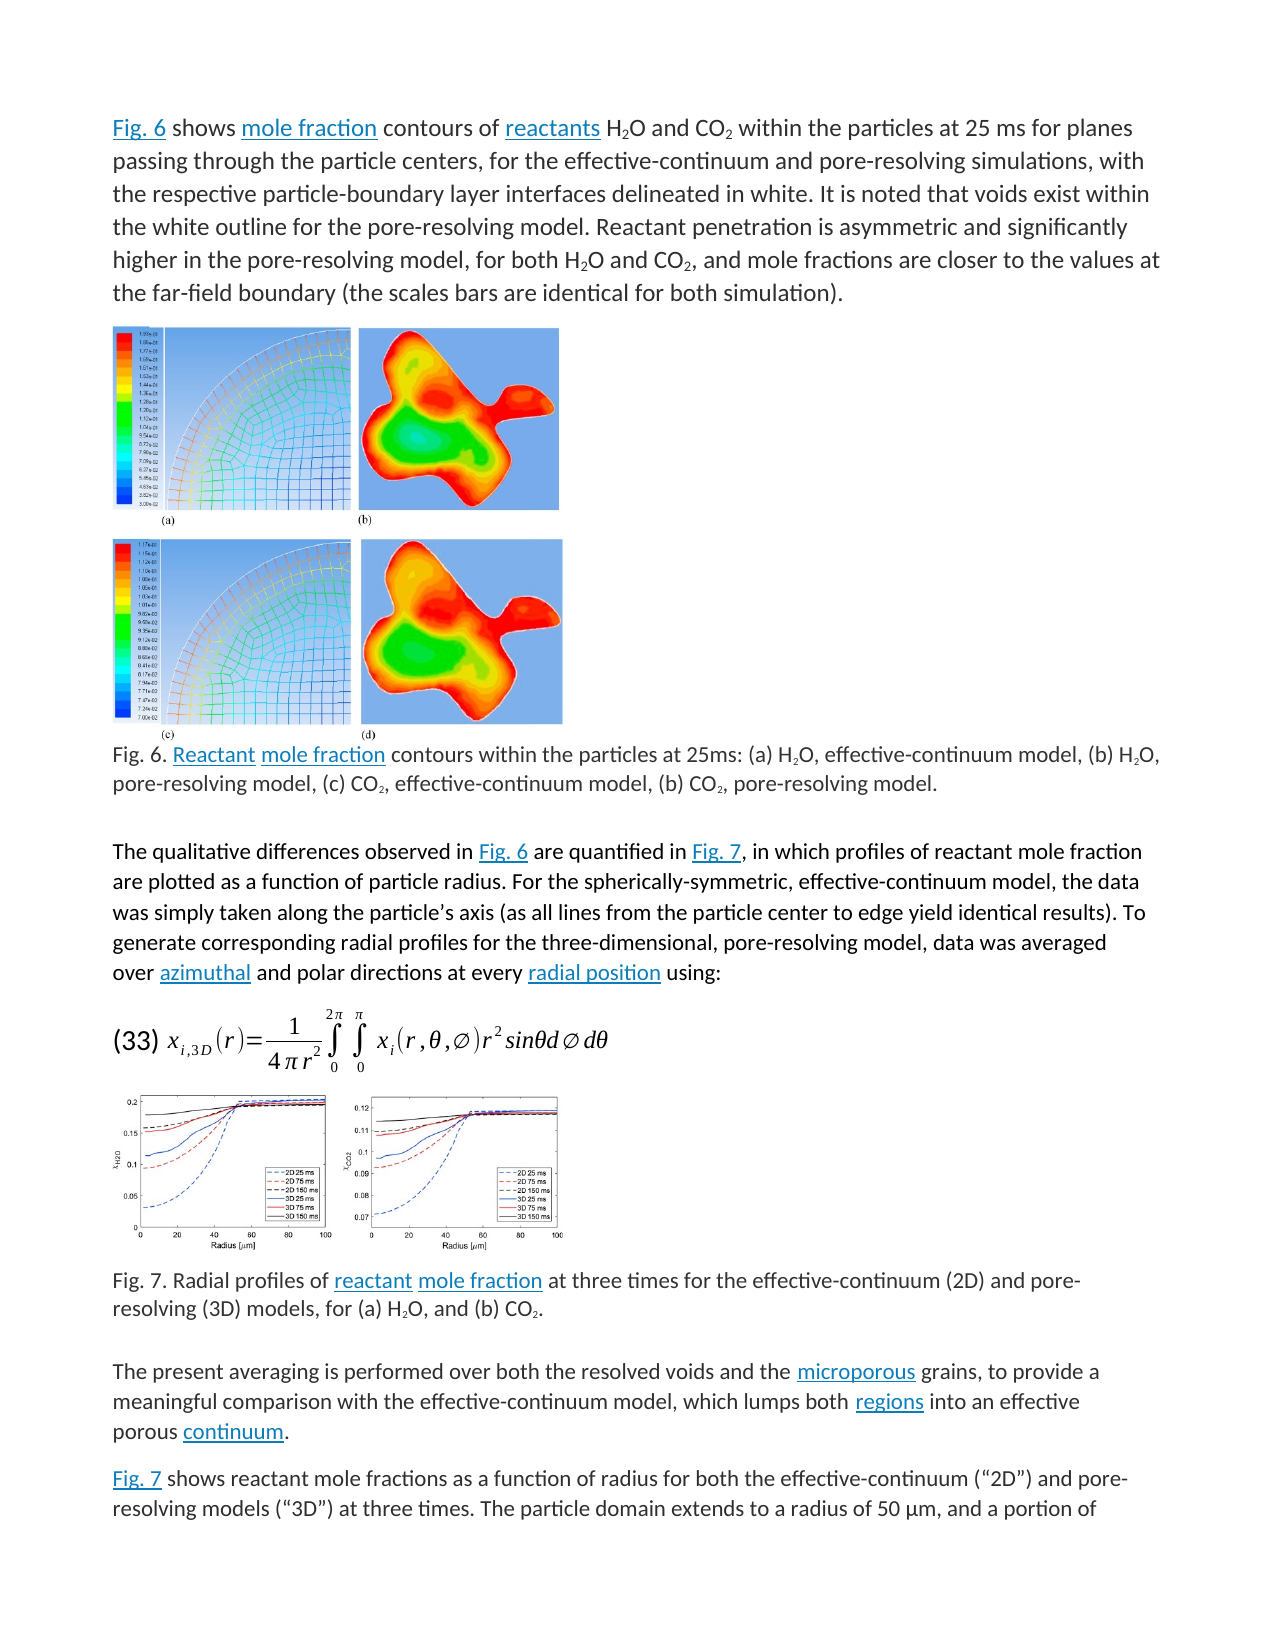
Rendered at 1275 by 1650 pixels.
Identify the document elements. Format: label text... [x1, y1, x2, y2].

text Fig. 7. Radial profiles of reactant mole fraction at three times for the effective-continuum (2D) and pore-resolving (3D) models, for (a) H2O, and (b) CO2. [112, 1266, 1162, 1322]
text Fig. 6 shows mole fraction contours of reactants H2O and CO2 within the particles at 25 ms for planes passing through the particle centers, for the effective-continuum and pore-resolving simulations, with the respective particle-boundary layer interfaces delineated in white. It is noted that voids exist within the white outline for the pore-resolving model. Reactant penetration is asymmetric and significantly higher in the pore-resolving model, for both H2O and CO2, and mole fractions are closer to the values at the far-field boundary (the scales bars are identical for both simulation). [112, 112, 1162, 308]
text The present averaging is performed over both the resolved voids and the microporous grains, to provide a meaningful comparison with the effective-continuum model, which lumps both regions into an effective porous continuum. [112, 1357, 1162, 1445]
picture [112, 1095, 563, 1250]
text Fig. 6. Reactant mole fraction contours within the particles at 25ms: (a) H2O, effective-continuum model, (b) H2O, pore-resolving model, (c) CO2, effective-continuum model, (b) CO2, pore-resolving model. [112, 741, 1162, 797]
text The qualitative differences observed in Fig. 6 are quantified in Fig. 7, in which profiles of reactant mole fraction are plotted as a function of particle radius. For the spherically-symmetric, effective-continuum model, the data was simply taken along the particle’s axis (as all lines from the particle center to edge yield identical results). To generate corresponding radial profiles for the three-dimensional, pore-resolving model, data was averaged over azimuthal and polar directions at every radial position using: [112, 837, 1162, 986]
text (33) [112, 1005, 1162, 1076]
picture [112, 326, 563, 741]
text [112, 1464, 1162, 1522]
